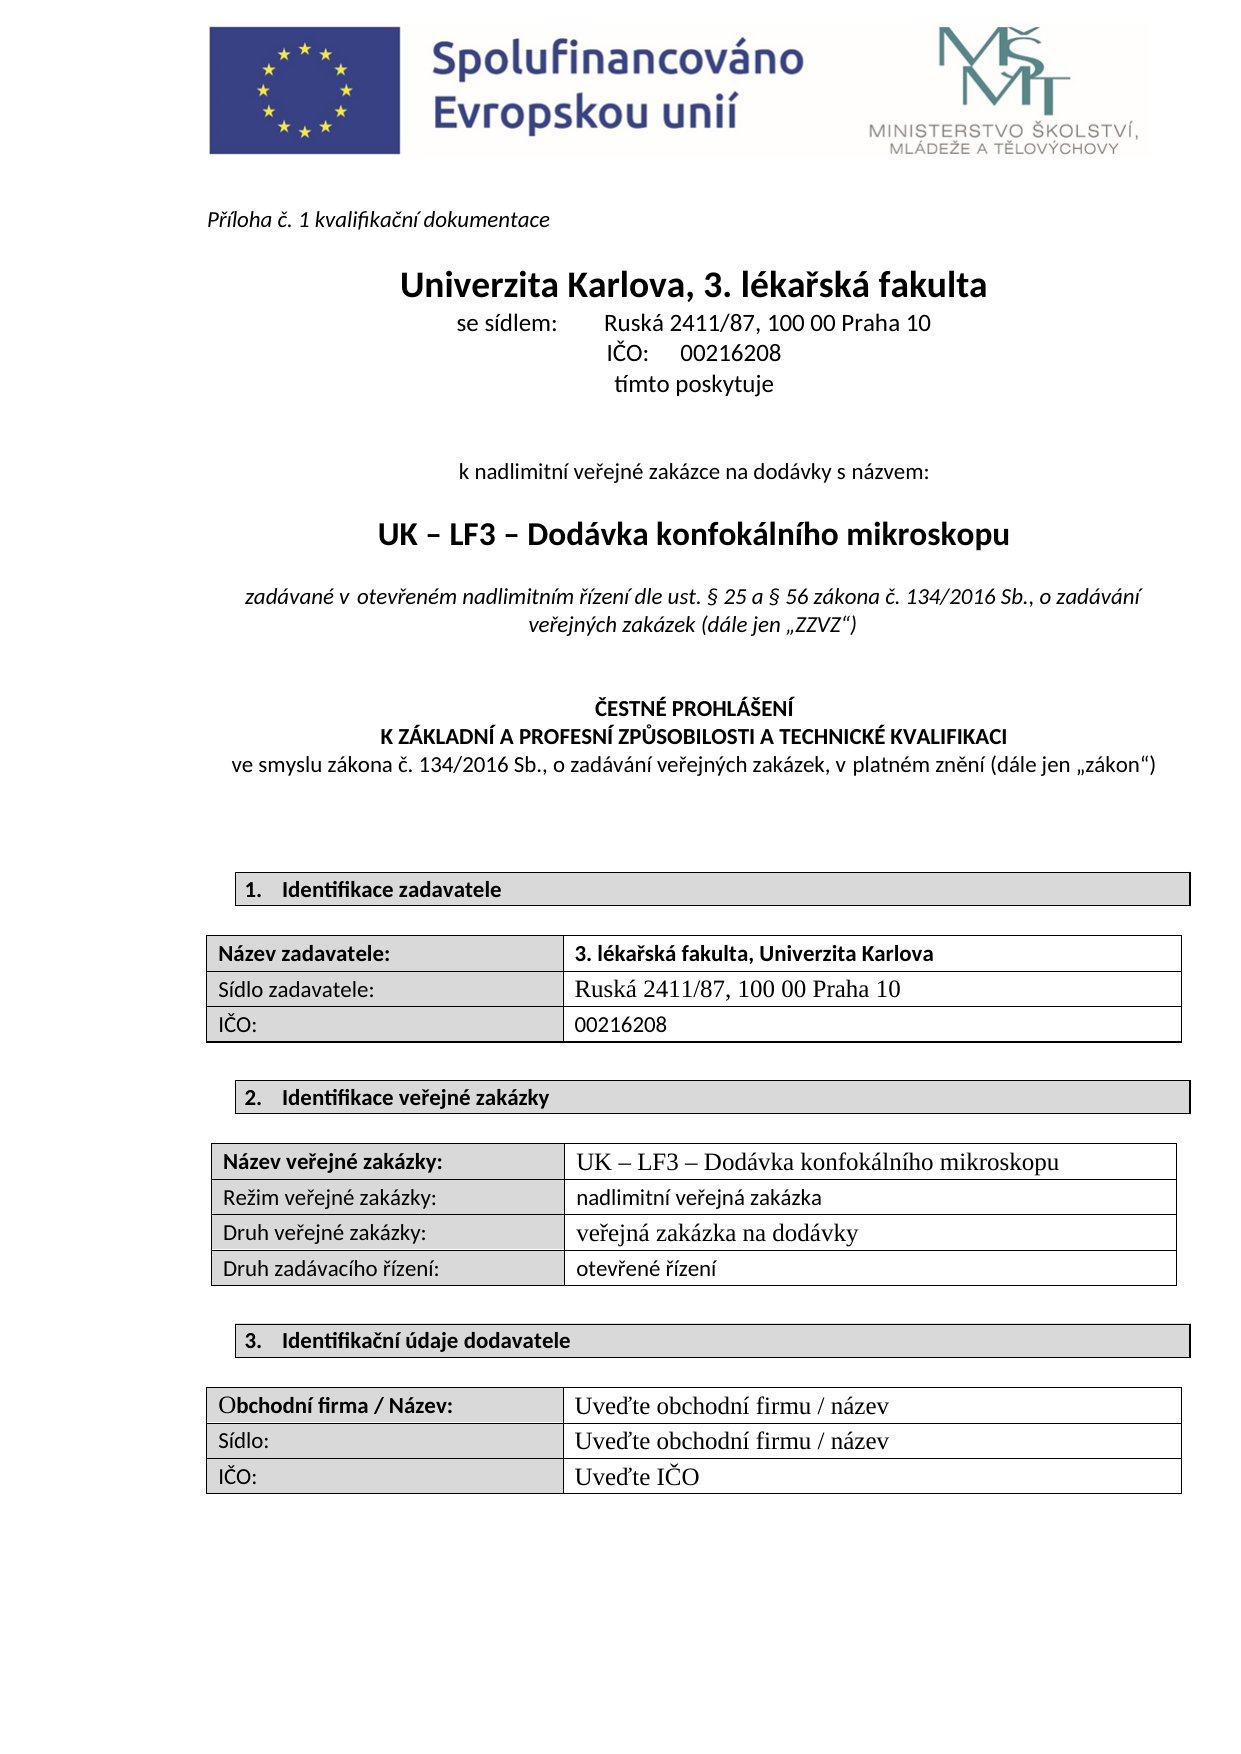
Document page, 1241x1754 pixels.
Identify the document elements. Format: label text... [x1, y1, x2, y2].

subtitle ve smyslu zákona č. 134/2016 Sb., o zadávání veřejných zakázek, v platném znění (dále jen „zákon“) [207, 750, 1181, 778]
text zadávané v otevřeném nadlimitním řízení dle ust. § 25 a § 56 zákona č. 134/2016 Sb., o zadávání veřejných zakázek (dále jen „ZZVZ“) [207, 582, 1181, 638]
table_cell Sídlo zadavatele: [207, 972, 563, 1006]
text se sídlem: Ruská 2411/87, 100 00 Praha 10 [207, 307, 1181, 338]
text Příloha č. 1 kvalifikační dokumentace [207, 205, 1181, 233]
table_header 3. lékařská fakulta, Univerzita Karlova [564, 936, 1181, 971]
text Univerzita Karlova, 3. lékařská fakulta [207, 261, 1181, 307]
subtitle Identifikační údaje dodavatele [236, 1325, 1189, 1357]
subtitle ČESTNÉ PROHLÁŠENÍ [207, 694, 1181, 722]
table_header Název veřejné zakázky: [212, 1144, 564, 1179]
table_cell veřejná zakázka [565, 1180, 1176, 1214]
text k nadlimitní veřejné zakázce na dodávky s názvem: [207, 457, 1181, 485]
text tímto poskytuje [207, 368, 1181, 399]
table_cell Režim veřejné zakázky: [212, 1180, 564, 1214]
subtitle Identifikace zadavatele [236, 873, 1189, 905]
table_cell Sídlo: [207, 1424, 563, 1458]
table_cell IČO: [207, 1459, 563, 1493]
table_cell Druh veřejné zakázky: [212, 1215, 564, 1249]
table_cell otevřené řízení [565, 1251, 1176, 1285]
table_cell Druh zadávacího řízení: [212, 1251, 564, 1285]
text IČO: 00216208 [207, 338, 1181, 368]
table_cell IČO: [207, 1007, 563, 1041]
table_header Název zadavatele: [207, 936, 563, 971]
table_cell 00216208 [564, 1007, 1181, 1041]
table_header bchodní firma / Název: [207, 1388, 563, 1422]
subtitle Identifikace veřejné zakázky [236, 1081, 1189, 1113]
subtitle K ZÁKLADNÍ A PROFESNÍ ZPŮSOBILOSTI A TECHNICKÉ KVALIFIKACI [207, 722, 1181, 750]
picture [206, 23, 1151, 158]
text UK – LF3 – Dodávka konfokálního mikroskopu [207, 513, 1181, 554]
